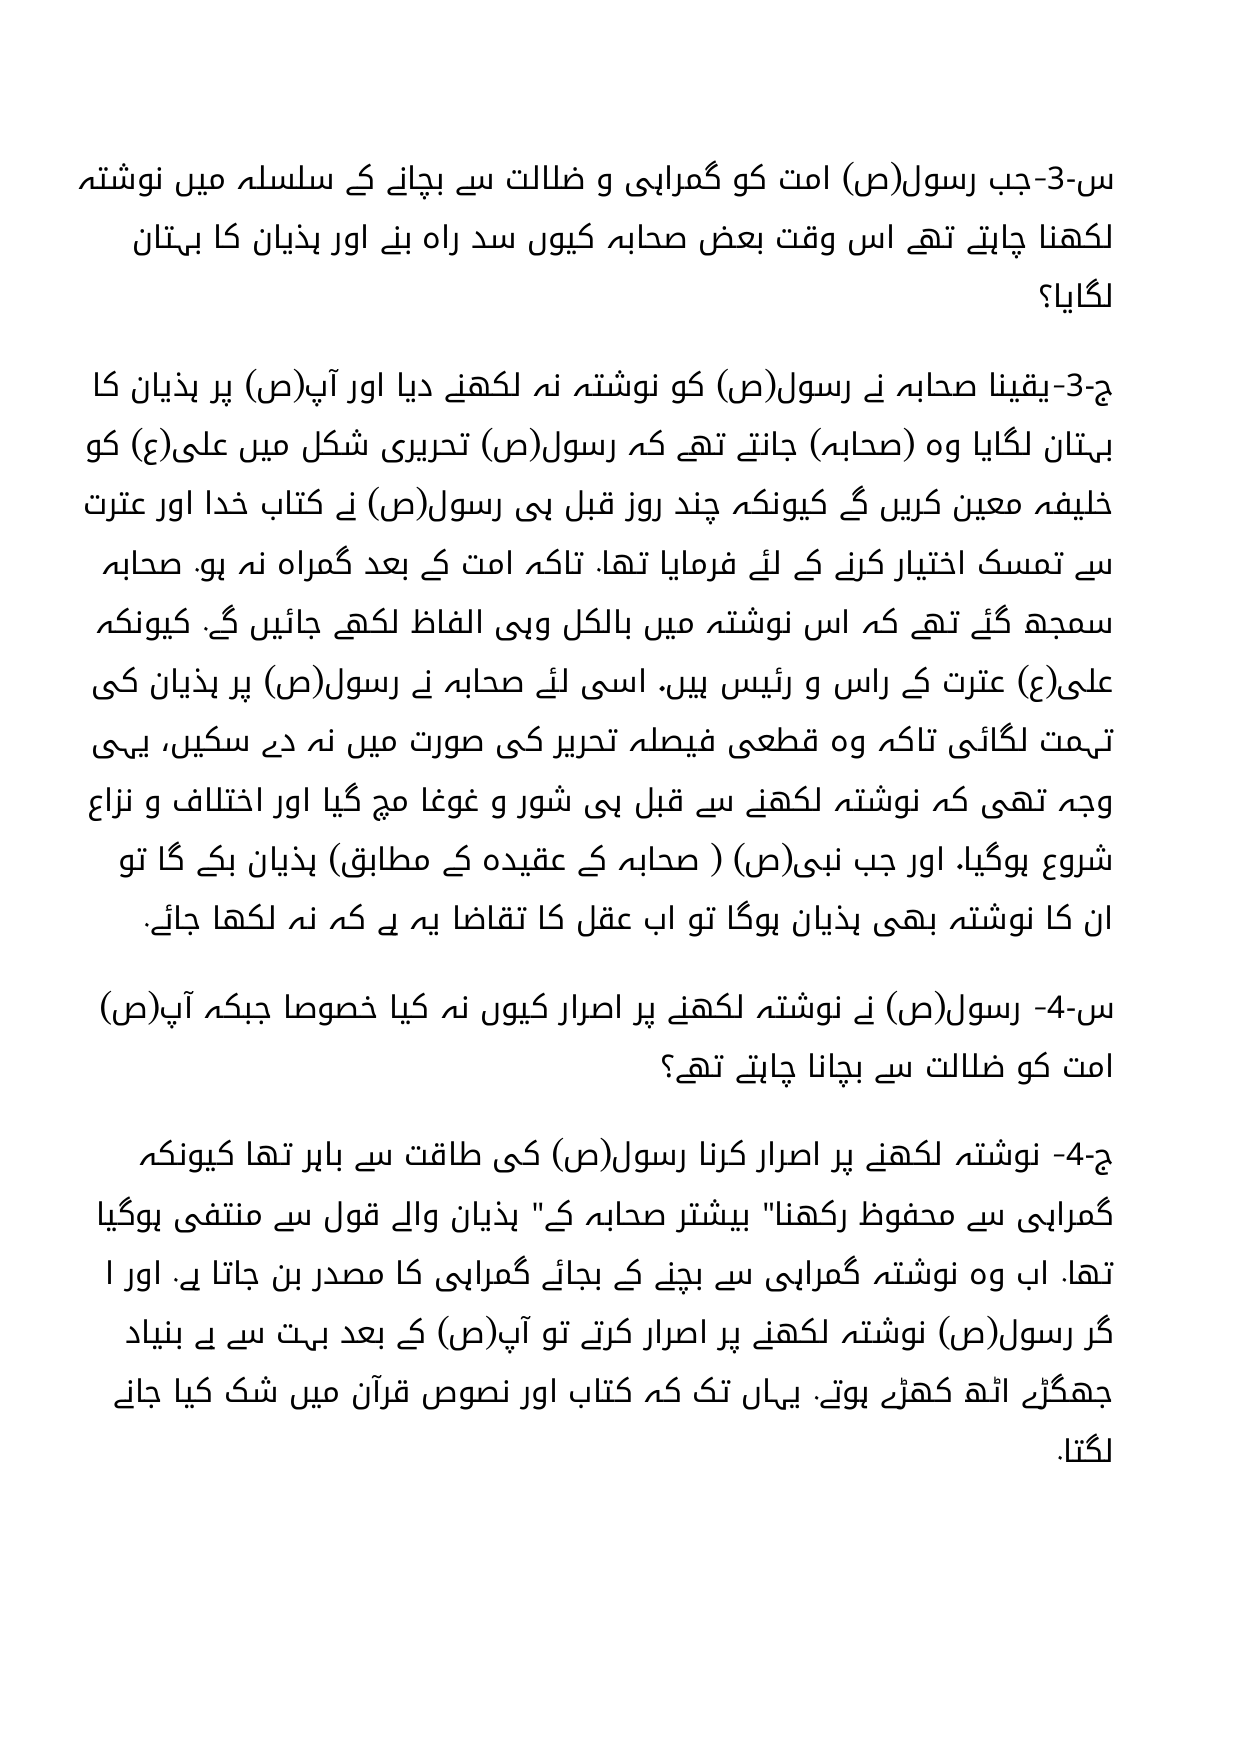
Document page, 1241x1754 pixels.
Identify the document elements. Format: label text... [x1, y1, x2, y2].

text ج-4- نوشتہ لکھنے پر اصرار کرنا رسول(ص) کی طاقت سے باہر تھا کیونکہ گمراہی سے محفوظ رکھنا" بیشتر صحابہ کے" ہذیان والے قول سے منتفی ہوگیا تھا. اب وہ نوشتہ گمراہی سے بچنے کے بجائے گمراہی کا مصدر بن جاتا ہے. اور ا گر رسول(ص) نوشتہ لکھنے پر اصرار کرتے تو آپ(ص) کے بعد بہت سے بے بنیاد جھگڑے اٹھ کھڑے ہوتے. یہاں تک کہ کتاب اور نصوص قرآن میں شک کیا جانے لگتا. [72, 1126, 1114, 1481]
text س-4- رسول(ص) نے نوشتہ لکھنے پر اصرار کیوں نہ کیا خصوصا جبکہ آپ(ص) امت کو ضلالت سے بچانا چاہتے تھے؟ [72, 978, 1114, 1097]
text س-3-جب رسول(ص) امت کو گمراہی و ضلالت سے بچانے کے سلسلہ میں نوشتہ لکھنا چاہتے تھے اس وقت بعض صحابہ کیوں سد راہ بنے اور ہذیان کا بہتان لگایا؟ [72, 149, 1114, 327]
text ج-3-یقینا صحابہ نے رسول(ص) کو نوشتہ نہ لکھنے دیا اور آپ(ص) پر ہذیان کا بہتان لگایا وہ (صحابہ) جانتے تھے کہ رسول(ص) تحریری شکل میں علی(ع) کو خلیفہ معین کریں گے کیونکہ چند روز قبل ہی رسول(ص) نے کتاب خدا اور عترت سے تمسک اختیار کرنے کے لئے فرمایا تھا. تاکہ امت کے بعد گمراہ نہ ہو. صحابہ سمجھ گئے تھے کہ اس نوشتہ میں بالکل وہی الفاظ لکھے جائیں گے. کیونکہ علی(ع) عترت کے راس و رئیس ہیں. اسی لئے صحابہ نے رسول(ص) پر ہذیان کی تہمت لگائی تاکہ وہ قطعی فیصلہ تحریر کی صورت میں نہ دے سکیں، یہی وجہ تھی کہ نوشتہ لکھنے سے قبل ہی شور و غوغا مچ گیا اور اختلاف و نزاع شروع ہوگیا. اور جب نبی(ص) ( صحابہ کے عقیدہ کے مطابق) ہذیان بکے گا تو ان کا نوشتہ بھی ہذیان ہوگا تو اب عقل کا تقاضا یہ ہے کہ نہ لکھا جائے. [72, 356, 1114, 949]
